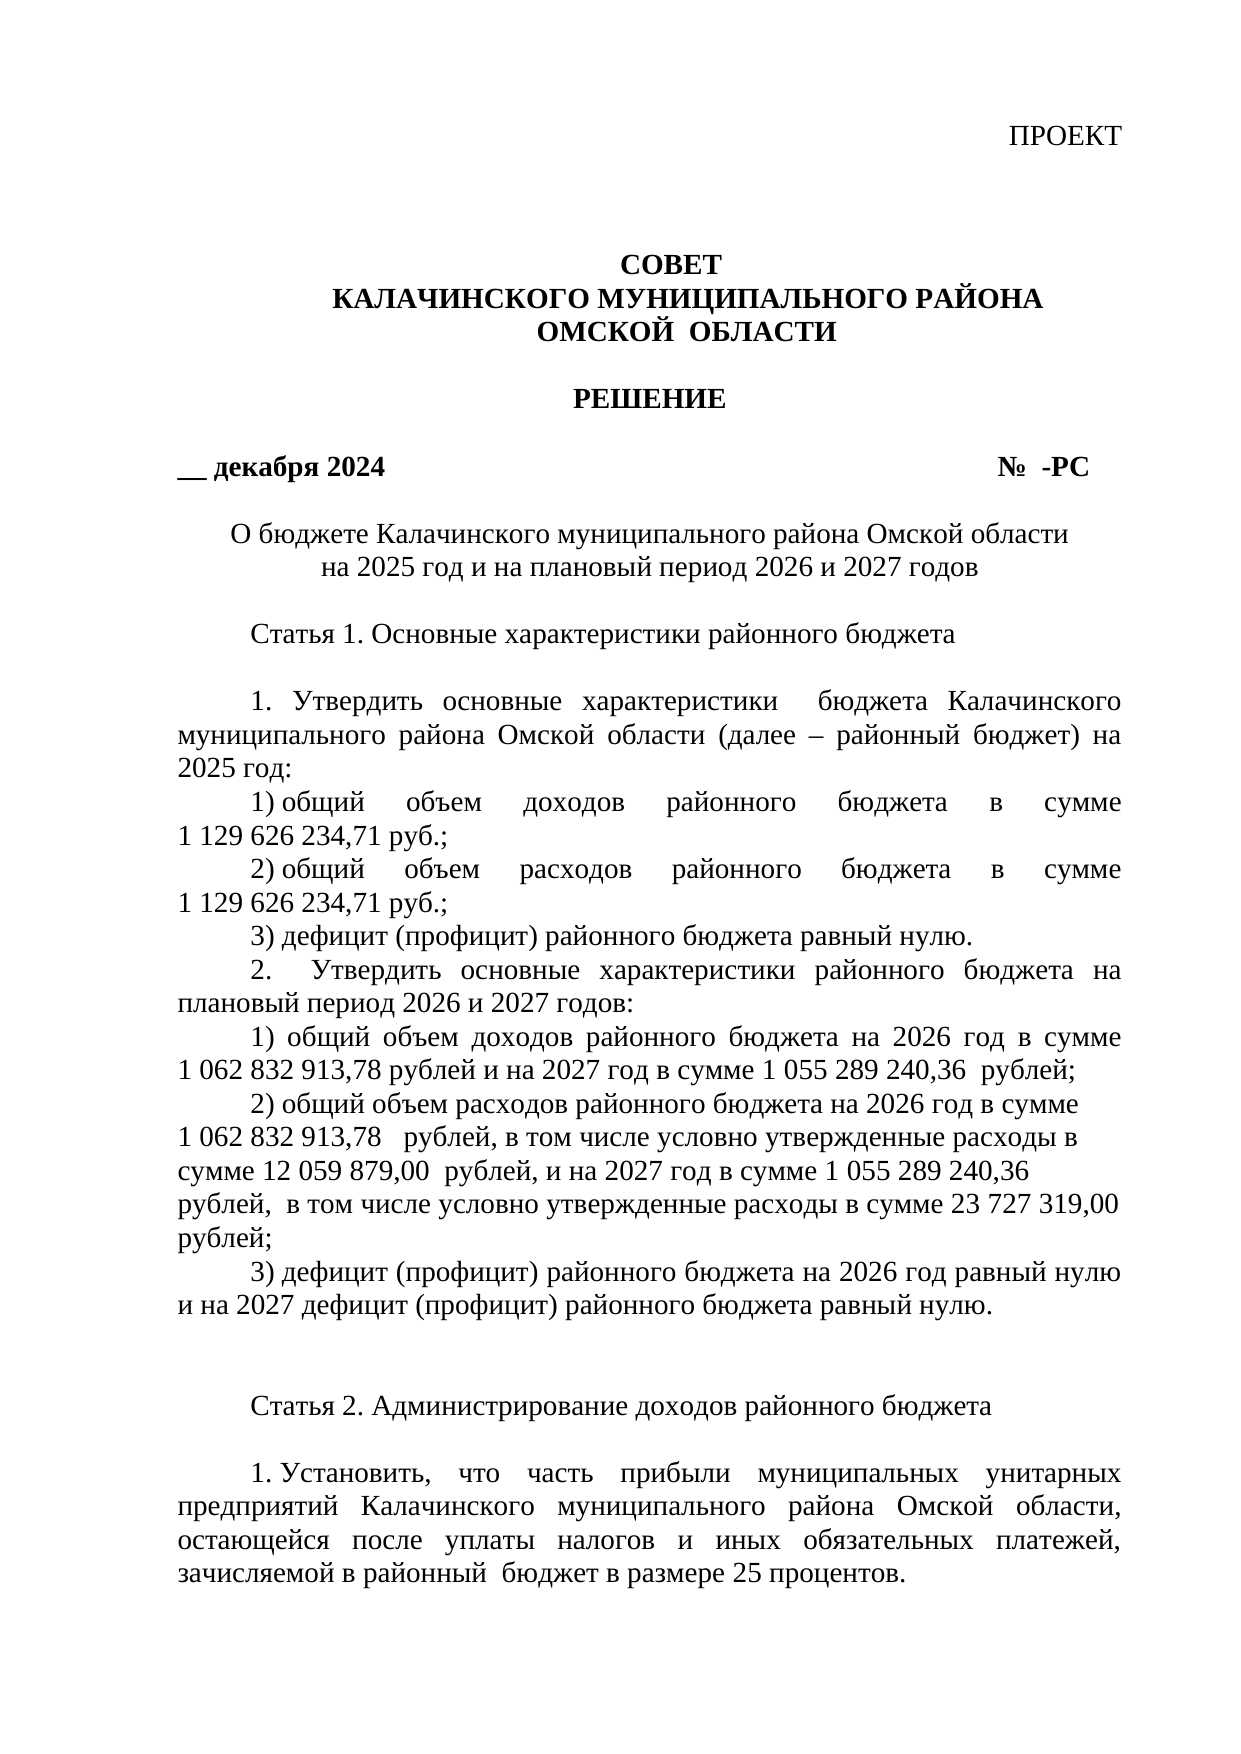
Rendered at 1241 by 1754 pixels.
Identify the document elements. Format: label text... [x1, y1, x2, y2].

text ОМСКОЙ ОБЛАСТИ [177, 314, 1122, 348]
text __ декабря 2024 № -РС [177, 449, 1122, 482]
text Статья 2. Администрирование доходов районного бюджета [177, 1388, 1122, 1421]
text 1) общий объем доходов районного бюджета в сумме 1 129 626 234,71 руб.; [177, 784, 1122, 851]
text СОВЕТ [546, 247, 1122, 281]
text 2) общий объем расходов районного бюджета на 2026 год в сумме 1 062 832 913,78 рублей, в том числе условно утвержденные расходы в сумме 12 059 879,00 рублей, и на 2027 год в сумме 1 055 289 240,36 рублей, в том числе условно утвержденные расходы в сумме 23 727 319,00 рублей; [177, 1086, 1122, 1254]
text 1. Установить, что часть прибыли муниципальных унитарных предприятий Калачинского муниципального района Омской области, остающейся после уплаты налогов и иных обязательных платежей, зачисляемой в районный бюджет в размере 25 процентов. [177, 1455, 1122, 1589]
text на 2025 год и на плановый период 2026 и 2027 годов [177, 549, 1122, 583]
text КАЛАЧИНСКОГО МУНИЦИПАЛЬНОГО РАЙОНА [177, 281, 1122, 314]
text О бюджете Калачинского муниципального района Омской области [177, 516, 1122, 549]
text ПРОЕКТ [177, 118, 1122, 152]
title РЕШЕНИЕ [177, 382, 1122, 415]
text 3) дефицит (профицит) районного бюджета равный нулю. [177, 918, 1122, 952]
text Статья 1. Основные характеристики районного бюджета [177, 616, 1122, 650]
text 3) дефицит (профицит) районного бюджета на 2026 год равный нулю и на 2027 дефицит (профицит) районного бюджета равный нулю. [177, 1254, 1122, 1321]
text 2. Утвердить основные характеристики районного бюджета на плановый период 2026 и 2027 годов: [177, 952, 1122, 1019]
text 1. Утвердить основные характеристики бюджета Калачинского муниципального района Омской области (далее – районный бюджет) на 2025 год: [177, 683, 1122, 784]
text 1) общий объем доходов районного бюджета на 2026 год в сумме 1 062 832 913,78 рублей и на 2027 год в сумме 1 055 289 240,36 рублей; [177, 1019, 1122, 1086]
text 2) общий объем расходов районного бюджета в сумме 1 129 626 234,71 руб.; [177, 851, 1122, 918]
